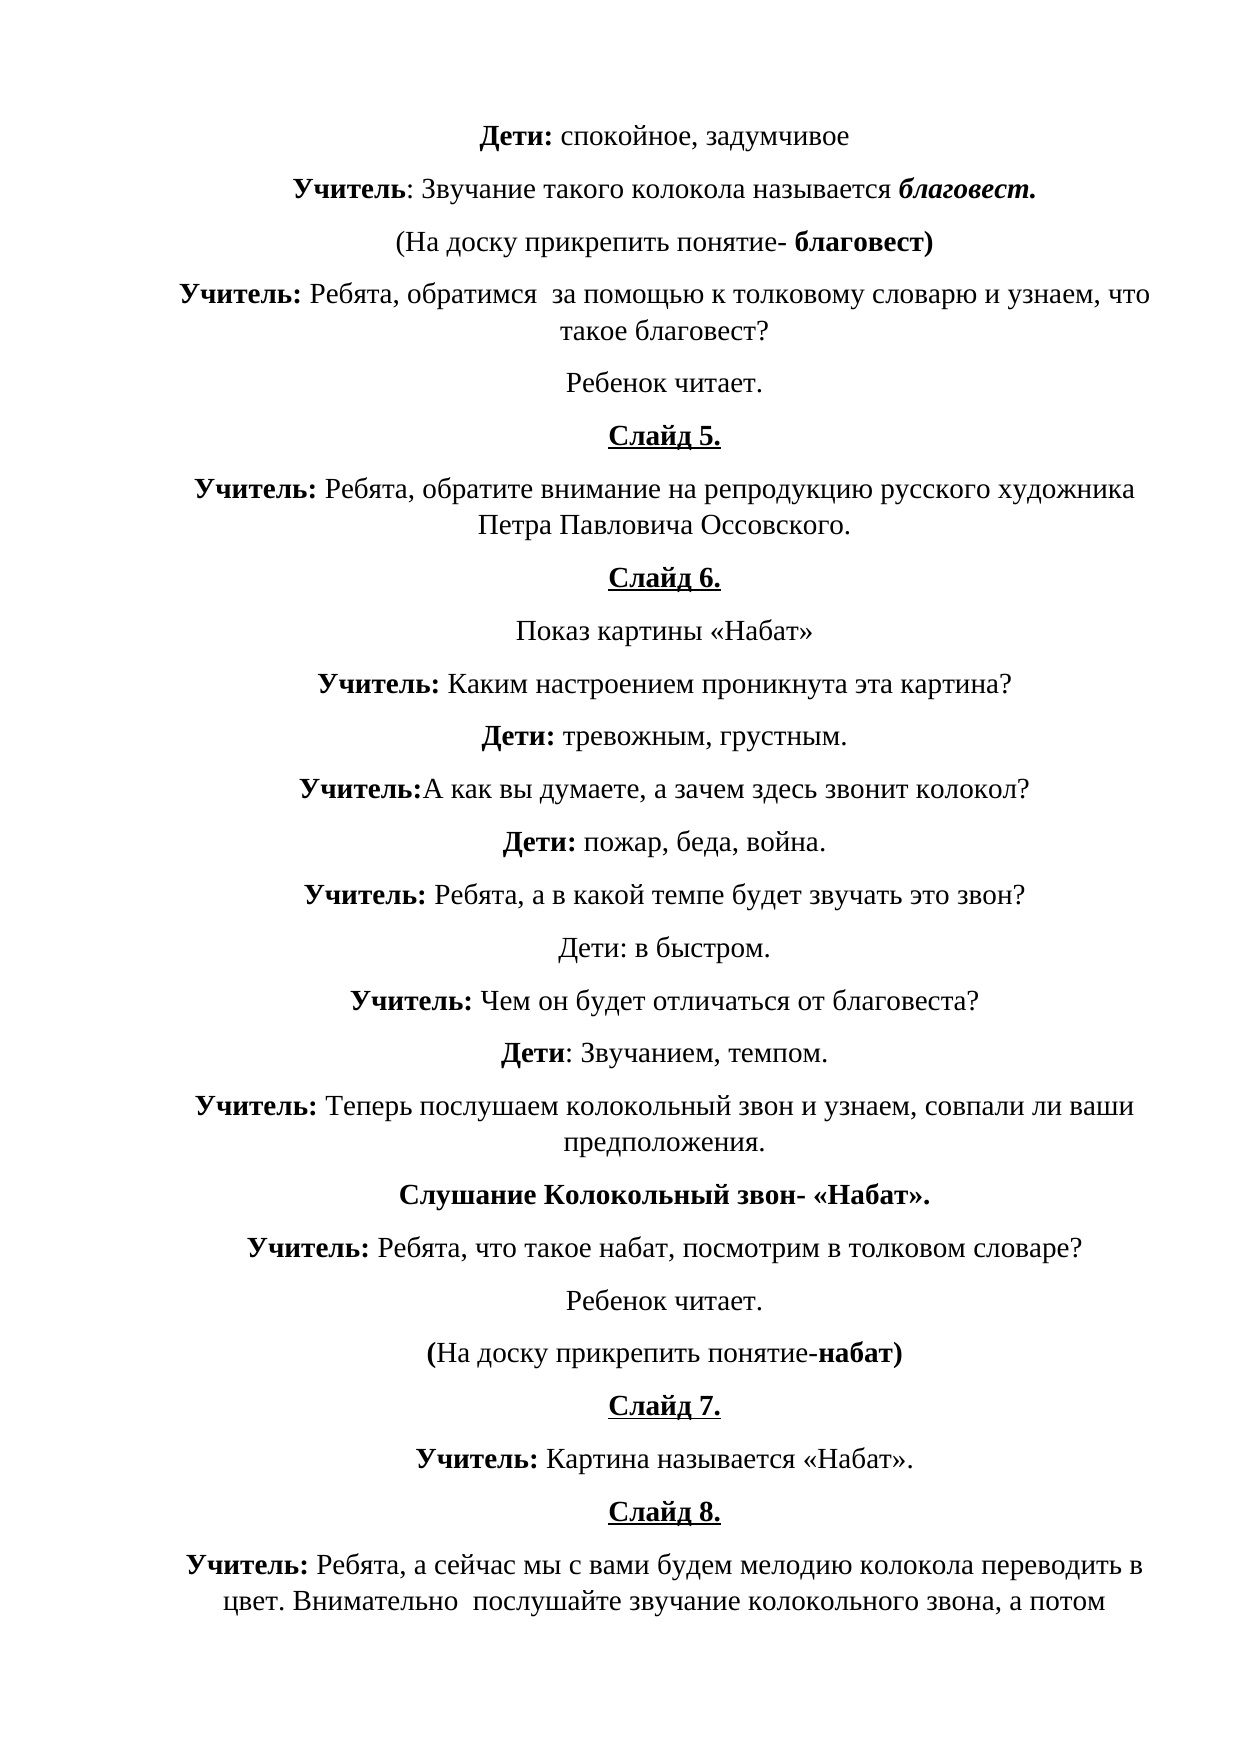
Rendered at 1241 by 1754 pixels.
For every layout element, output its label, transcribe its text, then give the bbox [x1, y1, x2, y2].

text Слайд 8. [177, 1494, 1152, 1528]
text Учитель: Звучание такого колокола называется благовест. [177, 171, 1152, 204]
text Дети: Звучанием, темпом. [177, 1035, 1152, 1069]
text Учитель: Ребята, обратимся за помощью к толковому словарю и узнаем, что такое благовест? [177, 277, 1152, 346]
text Учитель:А как вы думаете, а зачем здесь звонит колокол? [177, 771, 1152, 805]
text Учитель: Ребята, а в какой темпе будет звучать это звон? [177, 877, 1152, 911]
text (На доску прикрепить понятие- благовест) [177, 224, 1152, 257]
text Учитель: Каким настроением проникнута эта картина? [177, 666, 1152, 699]
text Учитель: Картина называется «Набат». [177, 1441, 1152, 1475]
text Показ картины «Набат» [177, 613, 1152, 646]
text Ребенок читает. [177, 366, 1152, 399]
text Слушание Колокольный звон- «Набат». [177, 1177, 1152, 1211]
text Ребенок читает. [177, 1283, 1152, 1316]
text Дети: в быстром. [177, 930, 1152, 963]
text Слайд 5. [177, 418, 1152, 452]
text Слайд 6. [177, 560, 1152, 594]
text (На доску прикрепить понятие-набат) [177, 1336, 1152, 1369]
text Учитель: Ребята, что такое набат, посмотрим в толковом словаре? [177, 1230, 1152, 1263]
text Учитель: Теперь послушаем колокольный звон и узнаем, совпали ли ваши предположения. [177, 1088, 1152, 1158]
text Учитель: Чем он будет отличаться от благовеста? [177, 983, 1152, 1016]
text Слайд 7. [177, 1388, 1152, 1422]
text Дети: пожар, беда, война. [177, 824, 1152, 858]
text Дети: спокойное, задумчивое [177, 118, 1152, 152]
text Учитель: Ребята, обратите внимание на репродукцию русского художника Петра Павловича Оссовского. [177, 471, 1152, 541]
text Дети: тревожным, грустным. [177, 718, 1152, 752]
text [177, 1547, 1152, 1617]
